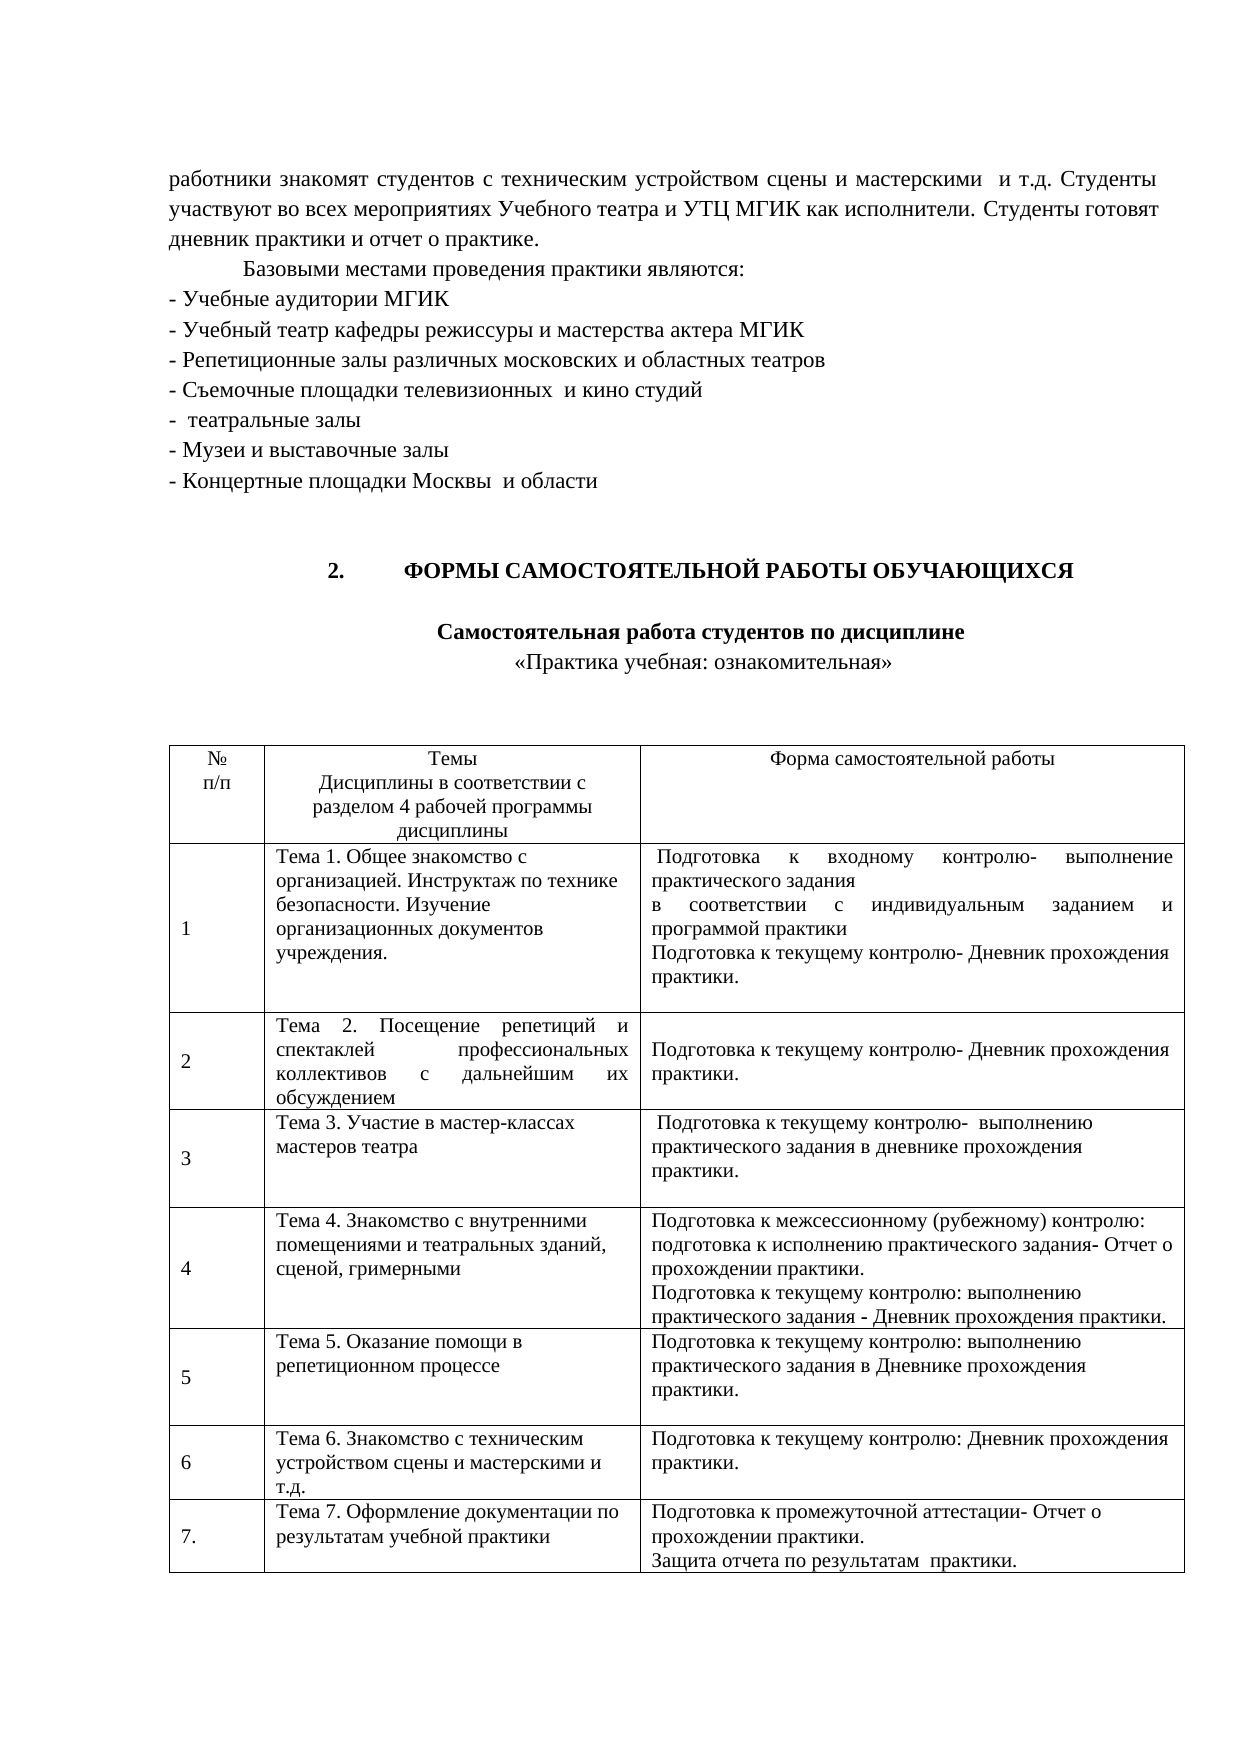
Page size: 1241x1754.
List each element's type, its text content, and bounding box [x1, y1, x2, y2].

text - Репетиционные залы различных московских и областных театров [169, 346, 1159, 372]
table_cell Подготовка к промежуточной аттестации- Отчет о прохождении практики. Защита отчета по результатам практики. [641, 1500, 1184, 1572]
table_cell Подготовка к входному контролю- выполнение практического задания в соответствии с индивидуальным заданием и программой практики Подготовка к текущему контролю- Дневник прохождения практики. [641, 844, 1184, 1012]
text «Практика учебная: ознакомительная» [169, 648, 1159, 674]
table_cell Тема 1. Общее знакомство с организацией. Инструктаж по технике безопасности. Изучение организационных документов учреждения. [265, 844, 640, 1012]
text - Съемочные площадки телевизионных и кино студий [169, 376, 1159, 402]
table_cell 1 [170, 844, 264, 1012]
table_cell Подготовка к текущему контролю: Дневник прохождения практики. [641, 1426, 1184, 1498]
table_cell Тема 2. Посещение репетиций и спектаклей профессиональных коллективов с дальнейшим их обсуждением [265, 1013, 640, 1109]
text - Учебные аудитории МГИК [169, 285, 1159, 312]
table_cell Тема 7. Оформление документации по результатам учебной практики [265, 1500, 640, 1572]
text - Музеи и выставочные залы [169, 436, 1159, 463]
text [169, 164, 1159, 251]
text 2. ФОРМЫ САМОСТОЯТЕЛЬНОЙ РАБОТЫ ОБУЧАЮЩИХСЯ [169, 557, 1159, 584]
table_cell Подготовка к текущему контролю- Дневник прохождения практики. [641, 1013, 1184, 1109]
table_cell 5 [170, 1329, 264, 1425]
text - Концертные площадки Москвы и области [169, 467, 1159, 493]
text Самостоятельная работа студентов по дисциплине [169, 618, 1159, 644]
text - театральные залы [169, 406, 1159, 433]
table_cell 7. [170, 1500, 264, 1572]
table_header № п/п [170, 746, 264, 842]
text - Учебный театр кафедры режиссуры и мастерства актера МГИК [169, 316, 1159, 342]
table_cell Подготовка к текущему контролю- выполнению практического задания в дневнике прохождения практики. [641, 1110, 1184, 1207]
text Базовыми местами проведения практики являются: [169, 255, 1159, 282]
table_cell 4 [170, 1208, 264, 1328]
table_cell Тема 3. Участие в мастер-классах мастеров театра [265, 1110, 640, 1207]
table_cell Тема 5. Оказание помощи в репетиционном процессе [265, 1329, 640, 1425]
table_cell Подготовка к текущему контролю: выполнению практического задания в Дневнике прохождения практики. [641, 1329, 1184, 1425]
table_header Форма самостоятельной работы [641, 746, 1184, 842]
table_cell Тема 4. Знакомство с внутренними помещениями и театральных зданий, сценой, гримерными [265, 1208, 640, 1328]
table_header Темы Дисциплины в соответствии с разделом 4 рабочей программы дисциплины [265, 746, 640, 842]
table_cell 3 [170, 1110, 264, 1207]
table_cell 6 [170, 1426, 264, 1498]
table_cell Подготовка к межсессионному (рубежному) контролю: подготовка к исполнению практического задания- Отчет о прохождении практики. Подготовка к текущему контролю: выполнению практического задания - Дневник прохождения практики. [641, 1208, 1184, 1328]
table_cell Тема 6. Знакомство с техническим устройством сцены и мастерскими и т.д. [265, 1426, 640, 1498]
table_cell 2 [170, 1013, 264, 1109]
